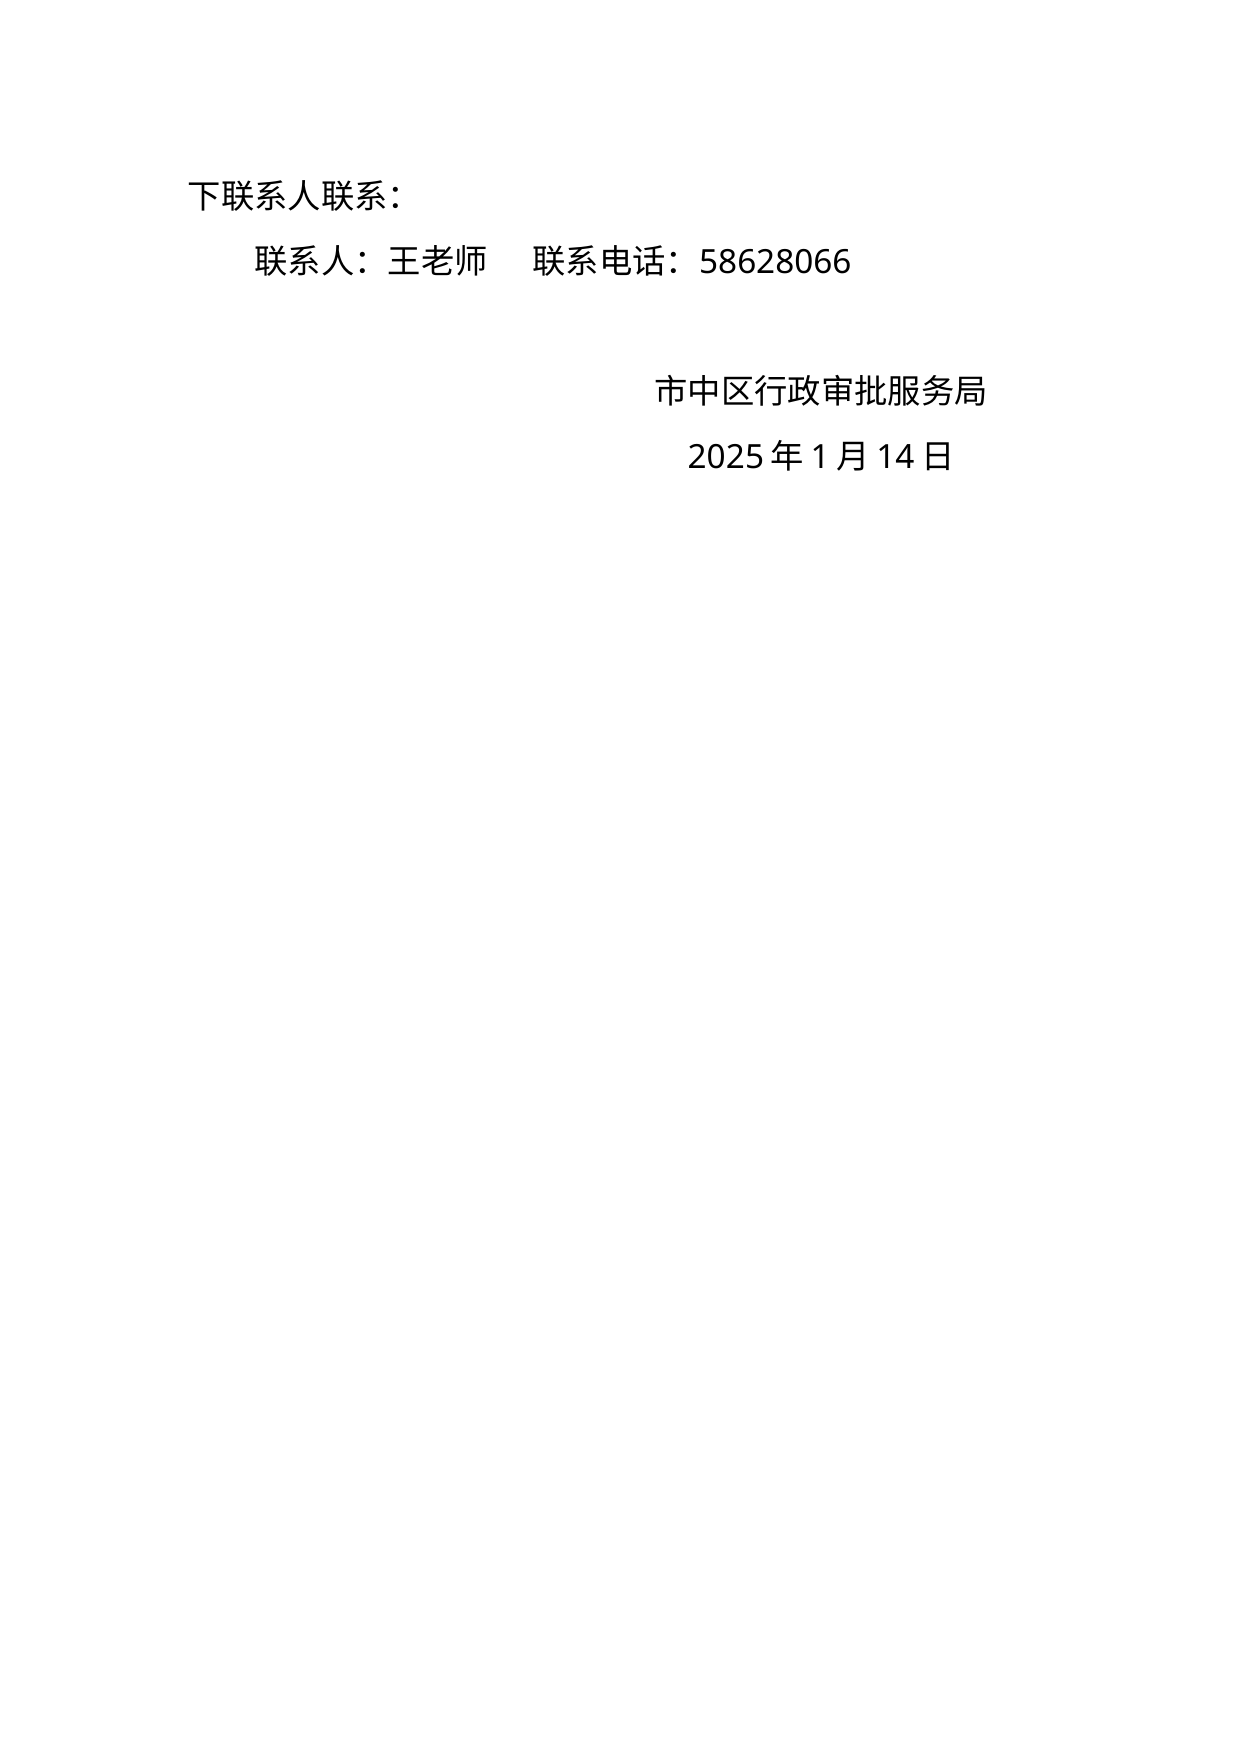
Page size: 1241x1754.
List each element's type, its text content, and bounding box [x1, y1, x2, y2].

text 市中区行政审批服务局 [187, 357, 1053, 422]
text 2025年1月14日 [187, 422, 1053, 487]
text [187, 162, 1053, 227]
text 联系人：王老师 联系电话：58628066 [187, 227, 1053, 292]
